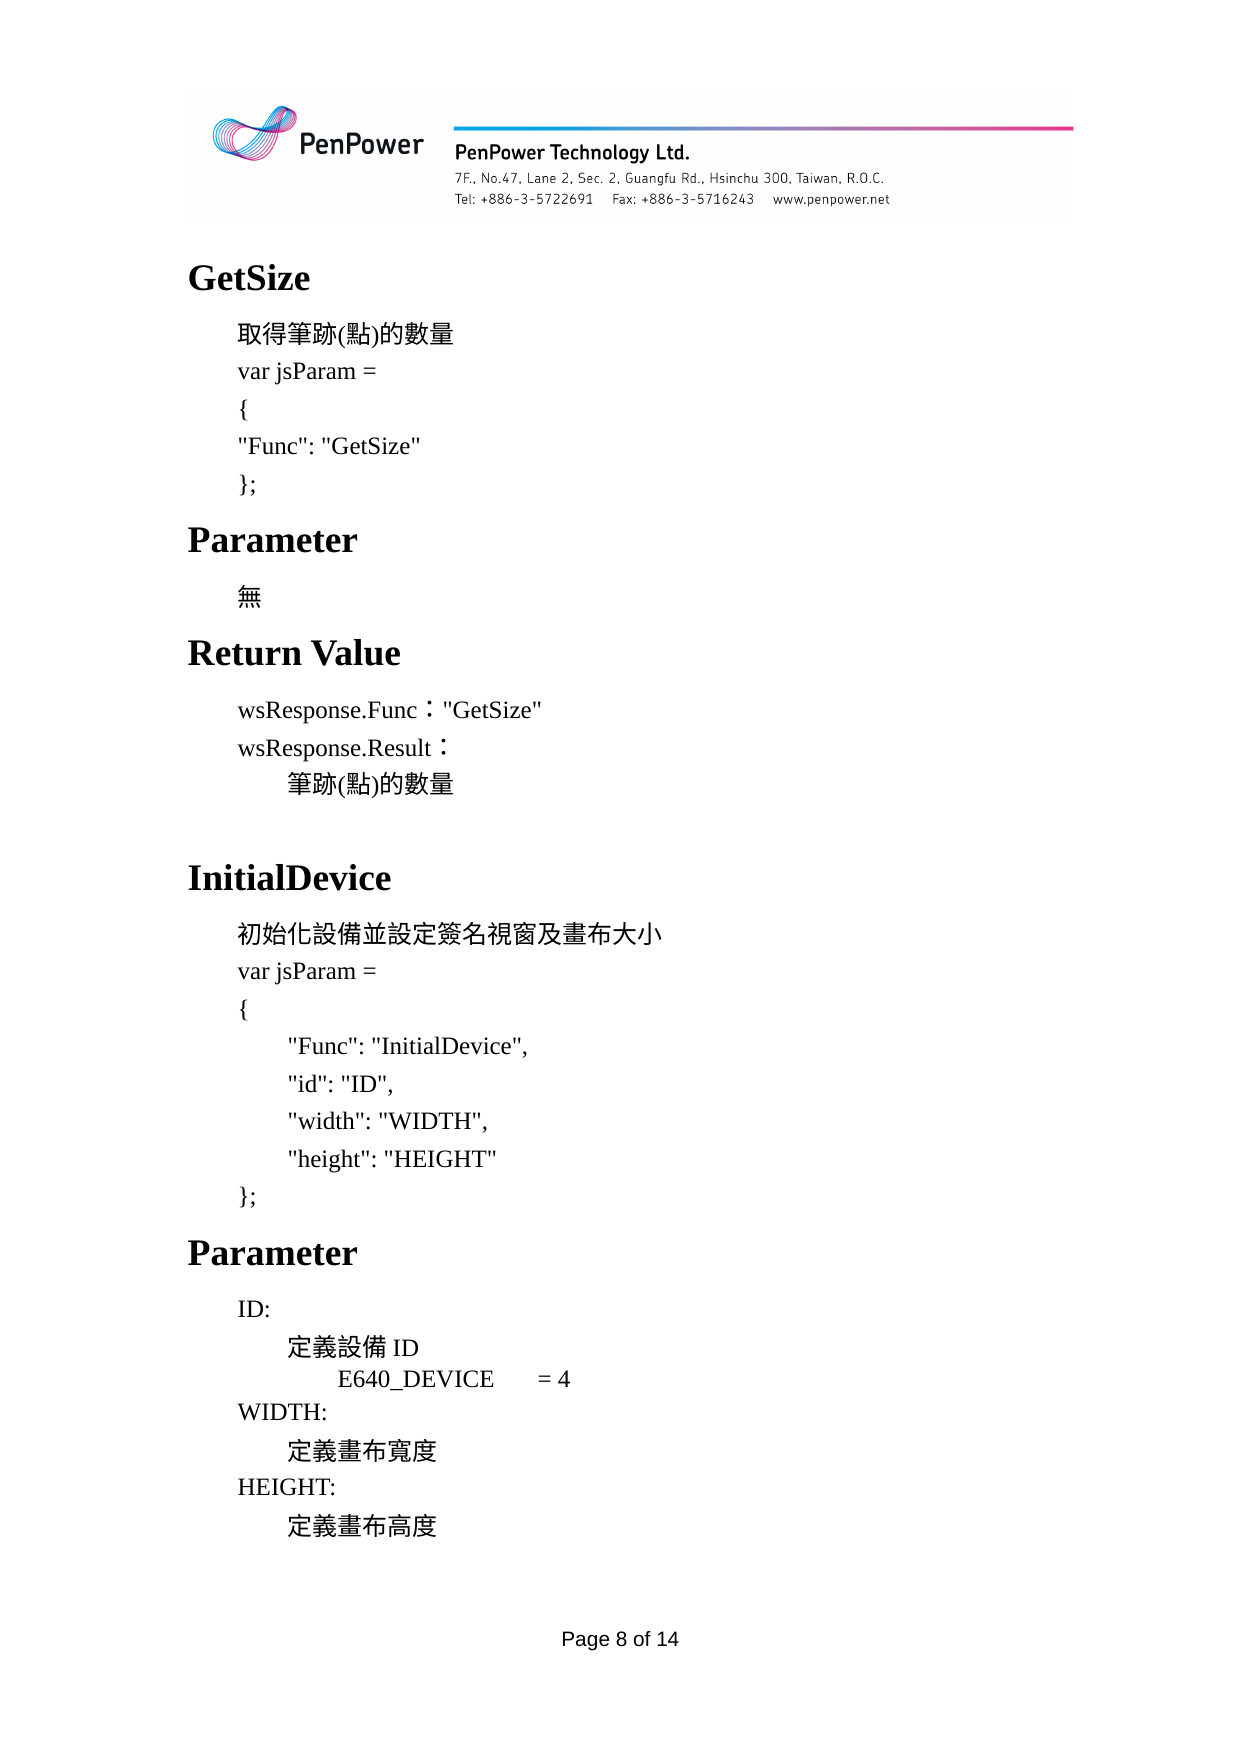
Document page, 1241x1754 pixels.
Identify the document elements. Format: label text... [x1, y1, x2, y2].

text Return Value [187, 614, 1053, 689]
text GetSize [187, 239, 1053, 314]
text Parameter [187, 1214, 1053, 1289]
text "height": "HEIGHT" [187, 1139, 1053, 1177]
text var jsParam = [187, 952, 1053, 989]
text 取得筆跡(點)的數量 [187, 314, 1053, 352]
text { [187, 989, 1053, 1027]
text "Func": "GetSize" [187, 427, 1053, 464]
text wsResponse.Result： [187, 727, 1053, 764]
text HEIGHT: 定義畫布高度 [187, 1468, 1053, 1543]
text "Func": "InitialDevice", [187, 1027, 1053, 1064]
text "width": "WIDTH", [187, 1102, 1053, 1139]
picture [187, 88, 1074, 225]
text "id": "ID", [187, 1064, 1053, 1102]
text E640_DEVICE = 4 [187, 1364, 1053, 1393]
text ID: 定義設備ID [187, 1289, 1053, 1364]
text 筆跡(點)的數量 [237, 764, 1053, 802]
text WIDTH: 定義畫布寬度 [187, 1393, 1053, 1468]
text }; [187, 464, 1053, 502]
text 無 [187, 577, 1053, 614]
text wsResponse.Func："GetSize" [187, 689, 1053, 727]
text InitialDevice [187, 839, 1053, 914]
text { [187, 389, 1053, 427]
text }; [187, 1177, 1053, 1214]
text 初始化設備並設定簽名視窗及畫布大小 [187, 914, 1053, 952]
text var jsParam = [187, 352, 1053, 389]
text Parameter [187, 502, 1053, 577]
